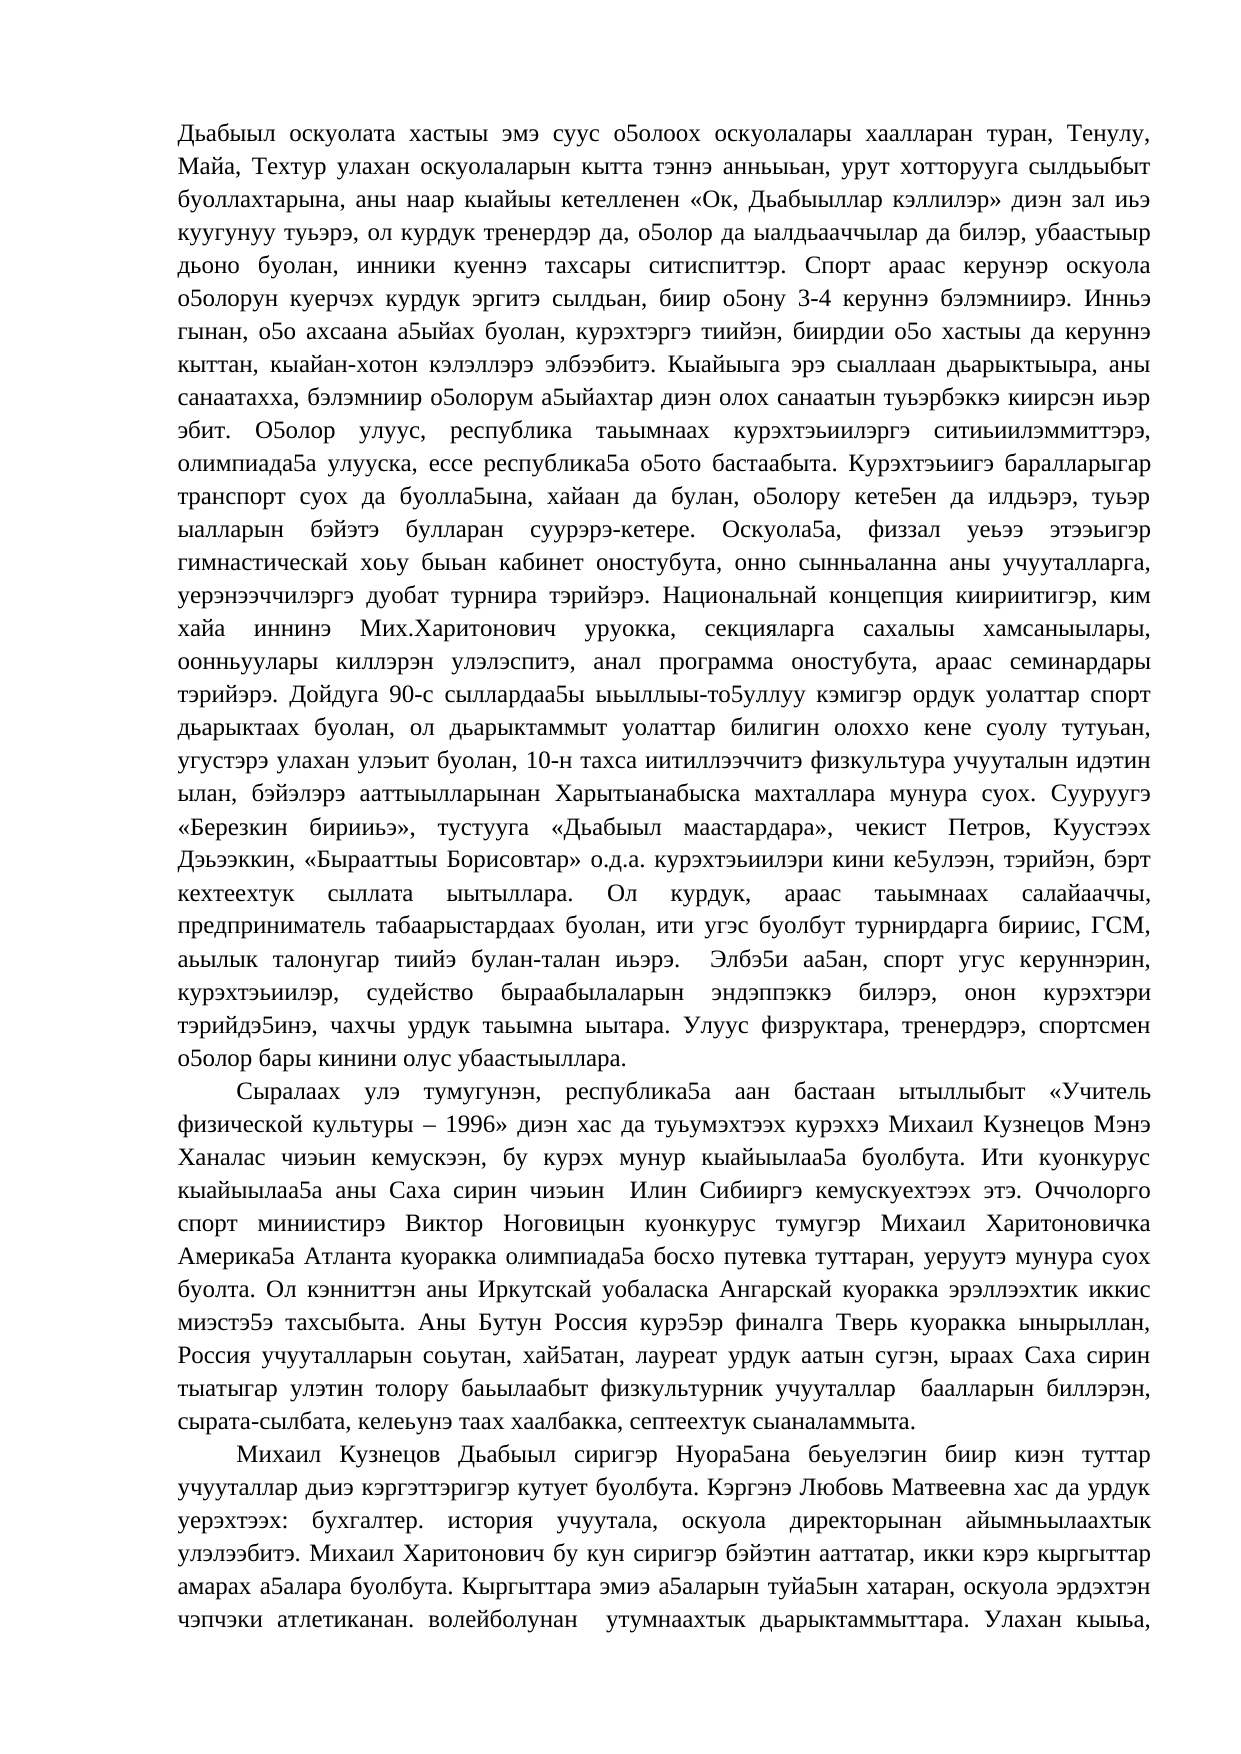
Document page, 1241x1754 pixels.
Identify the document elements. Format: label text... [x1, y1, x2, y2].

text Сыралаах улэ тумугунэн, республика5а аан бастаан ытыллыбыт «Учитель физической культуры – 1996» диэн хас да туьумэхтээх курэххэ Михаил Кузнецов Мэнэ Ханалас чиэьин кемускээн, бу курэх мунур кыайыылаа5а буолбута. Ити куонкурус кыайыылаа5а аны Саха сирин чиэьин Илин Сибииргэ кемускуехтээх этэ. Оччолорго спорт миниистирэ Виктор Ноговицын куонкурус тумугэр Михаил Харитоновичка Америка5а Атланта куоракка олимпиада5а босхо путевка туттаран, уеруутэ мунура суох буолта. Ол кэнниттэн аны Иркутскай уобаласка Ангарскай куоракка эрэллээхтик иккис миэстэ5э тахсыбыта. Аны Бутун Россия курэ5эр финалга Тверь куоракка ынырыллан, Россия учууталларын соьутан, хай5атан, лауреат урдук аатын сугэн, ыраах Саха сирин тыатыгар улэтин толору баьылаабыт физкультурник учууталлар баалларын биллэрэн, сырата-сылбата, келеьунэ таах хаалбакка, септеехтук сыаналаммыта. [177, 1076, 1152, 1435]
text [177, 1439, 1152, 1633]
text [177, 118, 1152, 1071]
